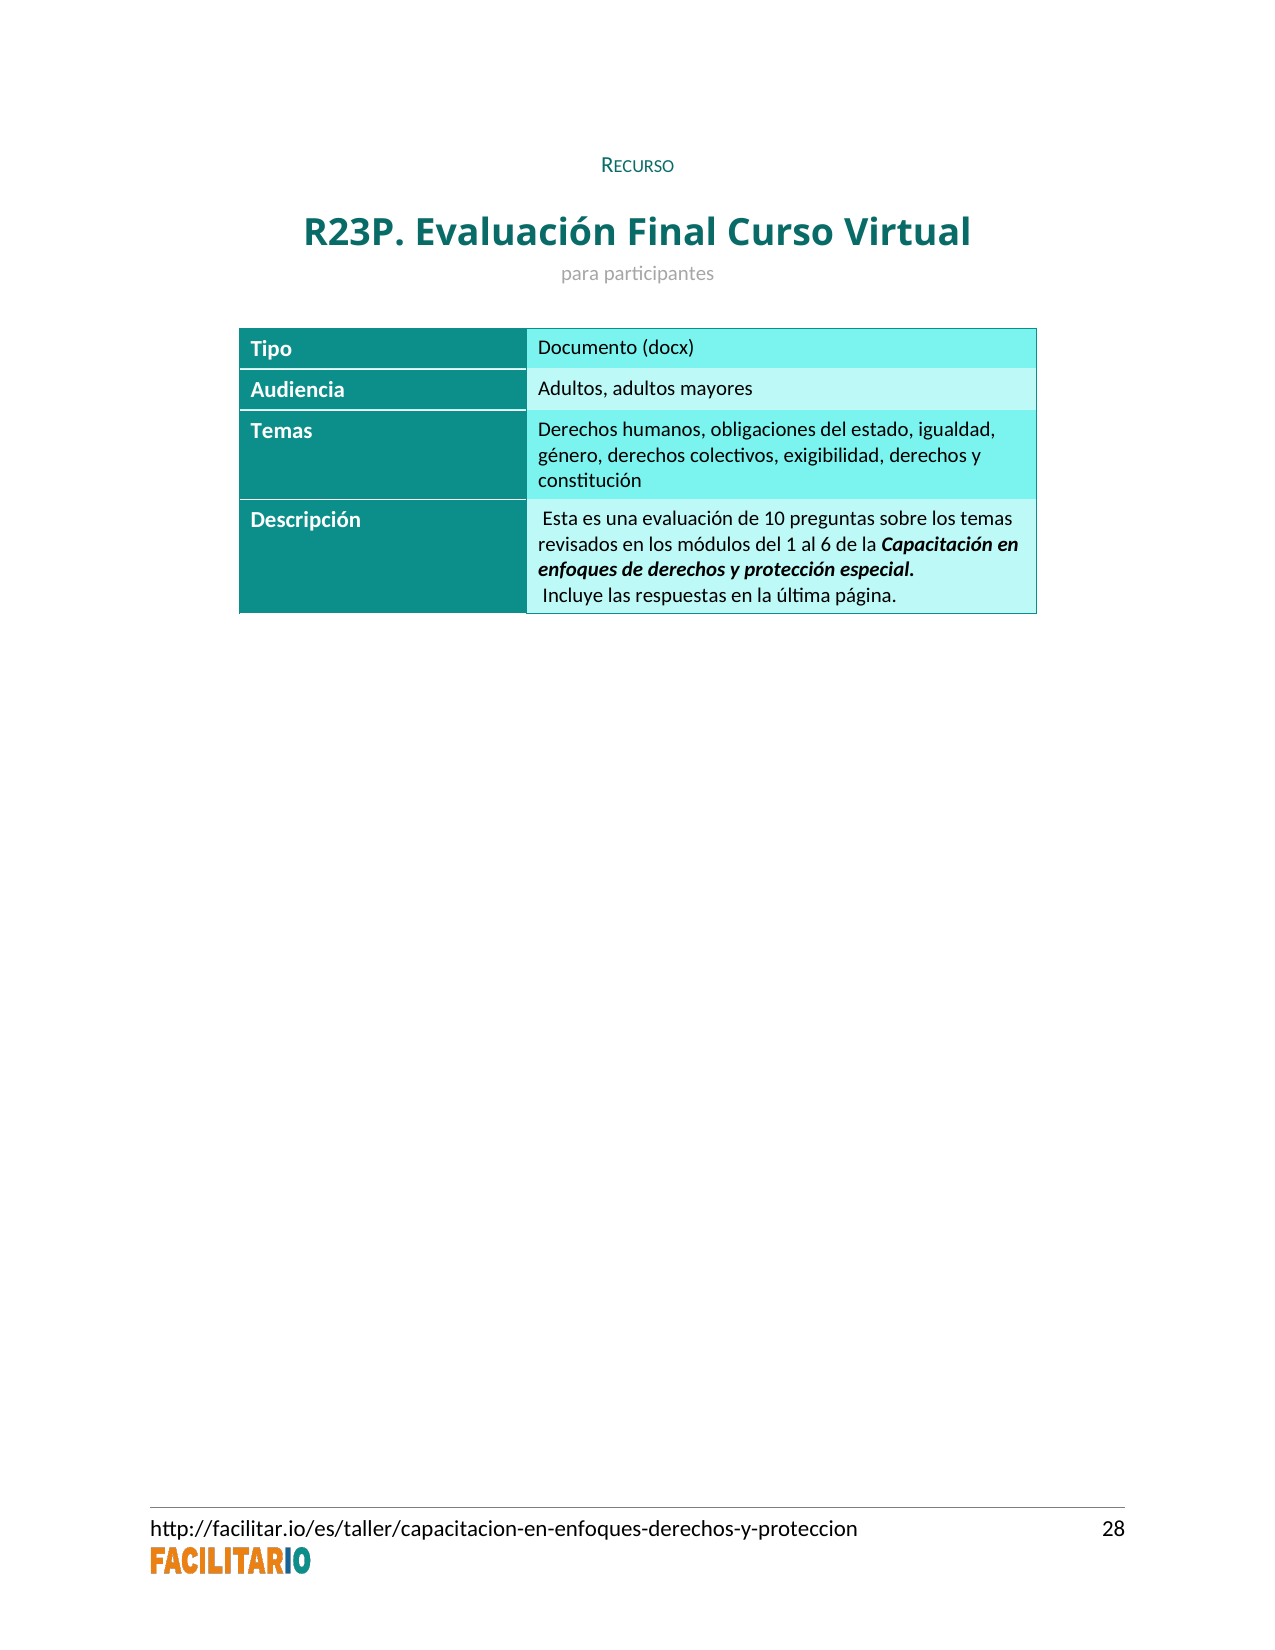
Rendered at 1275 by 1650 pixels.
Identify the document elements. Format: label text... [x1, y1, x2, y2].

text Recurso [150, 150, 1125, 178]
table_cell Esta es una evaluación de 10 preguntas sobre los temas revisados en los módulos del 1 al 6 de la Capacitación en enfoques de derechos y protección especial. Incluye las respuestas en la última página. [527, 499, 1036, 613]
picture [145, 1544, 315, 1576]
table_cell Audiencia [240, 370, 526, 409]
table_cell Temas [240, 411, 526, 499]
table_cell Adultos, adultos mayores [527, 369, 1036, 409]
subtitle R23P. Evaluación Final Curso Virtual [150, 205, 1125, 256]
table_header Documento (docx) [527, 329, 1036, 368]
table_cell Descripción [240, 500, 526, 613]
table_header Tipo [240, 329, 526, 368]
text para participantes [150, 260, 1125, 286]
table_cell Derechos humanos, obligaciones del estado, igualdad, género, derechos colectivos, exigibilidad, derechos y constitución [527, 410, 1036, 499]
